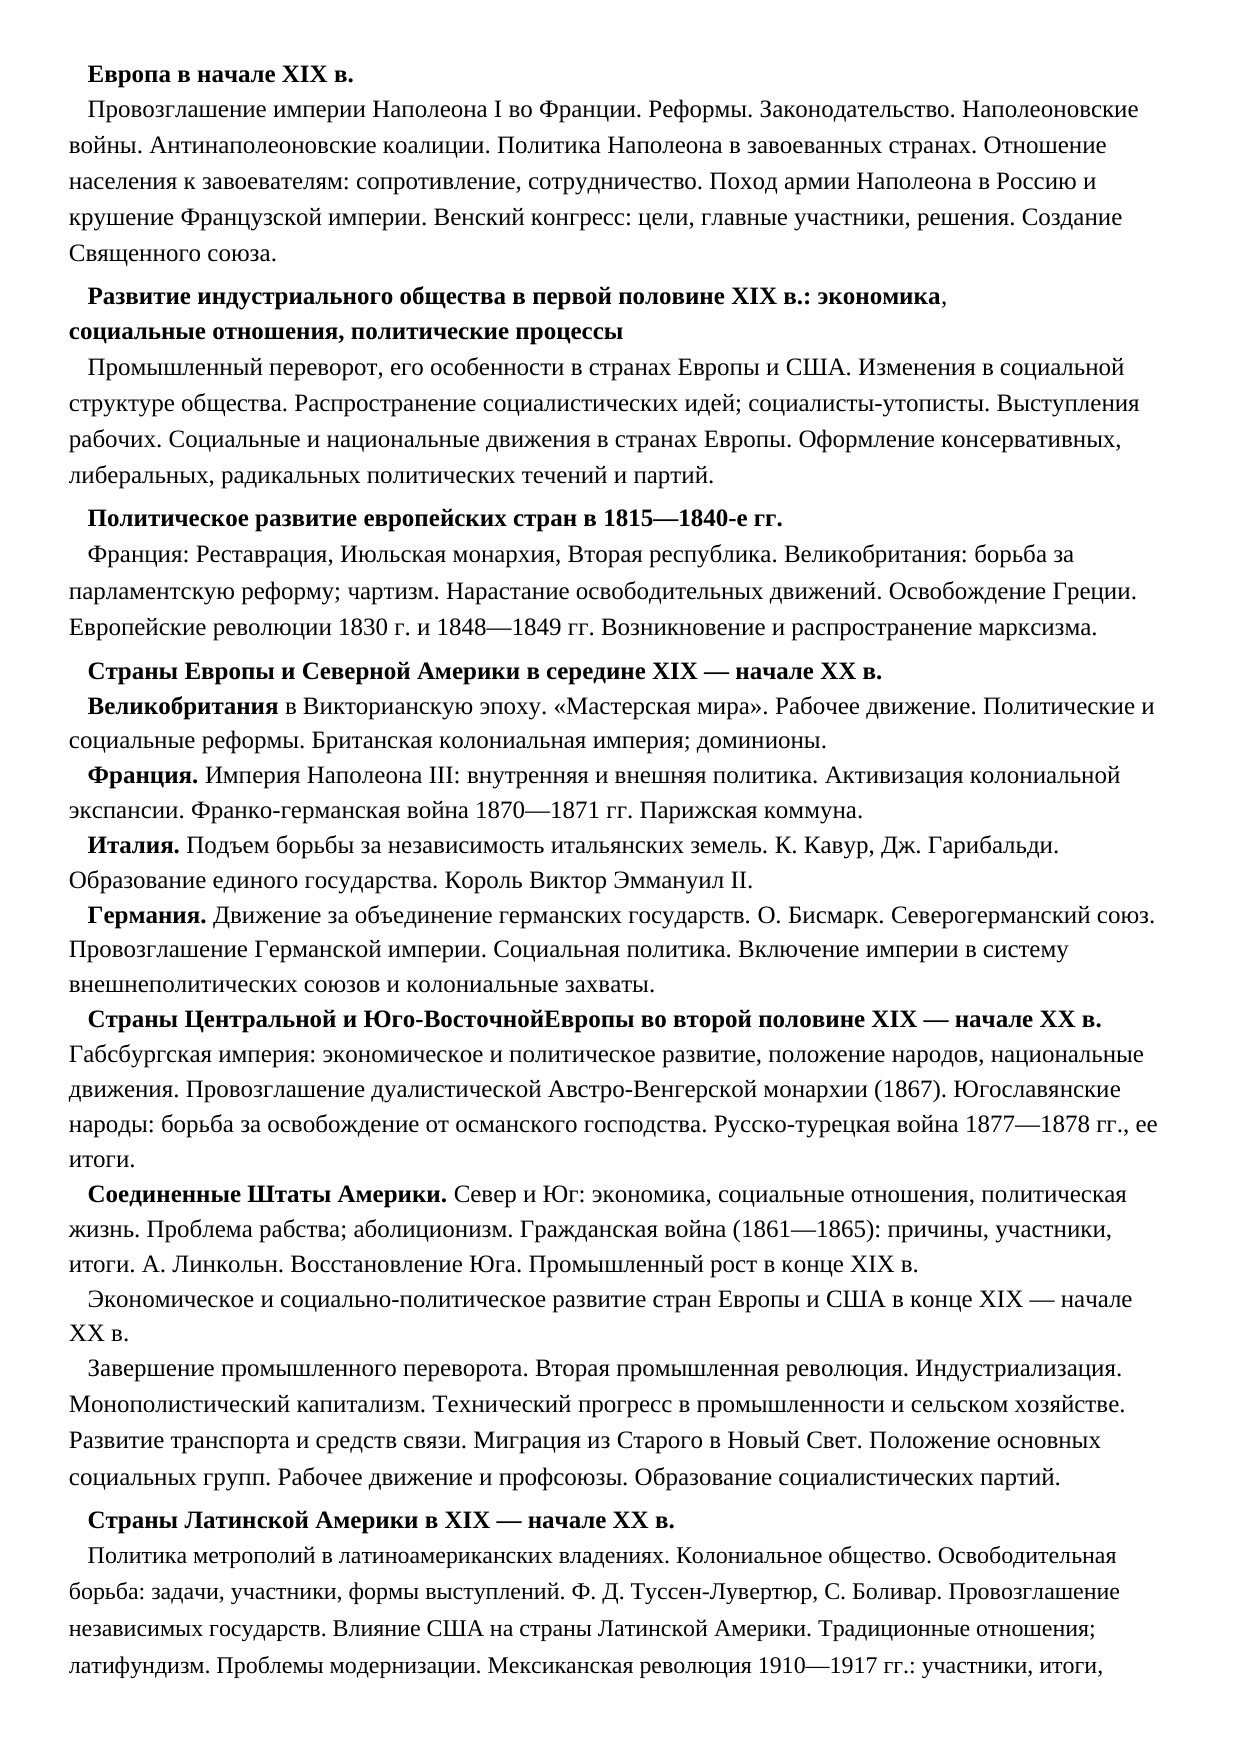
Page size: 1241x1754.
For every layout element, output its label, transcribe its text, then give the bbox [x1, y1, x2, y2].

text Великобритания в Викторианскую эпоху. «Мастерская мира». Рабочее движение. Политические и социальные реформы. Британская колониальная империя; доминионы. [69, 691, 1157, 754]
text Провозглашение империи Наполеона I во Франции. Реформы. Законодательство. Наполеоновские войны. Антинаполеоновские коалиции. Политика Наполеона в завоеванных странах. Отношение населения к завоевателям: сопротивление, сотрудничество. Поход армии Наполеона в Россию и крушение Французской империи. Венский конгресс: цели, главные участники, решения. Создание Священного союза. [69, 94, 1140, 267]
text Экономическое и социально-политическое развитие стран Европы и США в конце XIX — начале ХХ в. [69, 1284, 1134, 1347]
text Образование единого государства. Король Виктор Эммануил II. [69, 865, 1167, 894]
text Политическое развитие европейских стран в 1815—1840-е гг. [87, 503, 1167, 532]
text Завершение промышленного переворота. Вторая промышленная революция. Индустриализация. Монополистический капитализм. Технический прогресс в промышленности и сельском хозяйстве. Развитие транспорта и средств связи. Миграция из Старого в Новый Свет. Положение основных социальных групп. Рабочее движение и профсоюзы. Образование социалистических партий. [69, 1353, 1128, 1490]
text Франция. Империя Наполеона III: внутренняя и внешняя политика. Активизация колониальной экспансии. Франко-германская война 1870—1871 гг. Парижская коммуна. [69, 760, 1121, 824]
text Страны Латинской Америки в XIX — начале ХХ в. [87, 1505, 1167, 1534]
text Италия. Подъем борьбы за независимость итальянских земель. К. Кавур, Дж. Гарибальди. [87, 830, 1167, 858]
text Европа в начале XIX в. [87, 59, 1167, 87]
text Соединенные Штаты Америки. Север и Юг: экономика, социальные отношения, политическая жизнь. Проблема рабства; аболиционизм. Гражданская война (1861—1865): причины, участники, итоги. А. Линкольн. Восстановление Юга. Промышленный рост в конце XIX в. [69, 1179, 1128, 1277]
text Страны Европы и Северной Америки в середине ХIХ — начале ХХ в. [87, 656, 1167, 684]
text Страны Центральной и Юго-ВосточнойЕвропы во второй половине XIX — начале XX в. [87, 1004, 1167, 1033]
text Габсбургская империя: экономическое и политическое развитие, положение народов, национальные движения. Провозглашение дуалистической Австро-Венгерской монархии (1867). Югославянские народы: борьба за освобождение от османского господства. Русско-турецкая война 1877—1878 гг., ее итоги. [69, 1039, 1159, 1172]
text Промышленный переворот, его особенности в странах Европы и США. Изменения в социальной структуре общества. Распространение социалистических идей; социалисты-утописты. Выступления рабочих. Социальные и национальные движения в странах Европы. Оформление консервативных, либеральных, радикальных политических течений и партий. [69, 352, 1140, 489]
text Политика метрополий в латиноамериканских владениях. Колониальное общество. Освободительная борьба: задачи, участники, формы выступлений. Ф. Д. Туссен-Лувертюр, С. Боливар. Провозглашение независимых государств. Влияние США на страны Латинской Америки. Традиционные отношения; латифундизм. Проблемы модернизации. Мексиканская революция 1910—1917 гг.: участники, итоги, [69, 1541, 1167, 1678]
text Франция: Реставрация, Июльская монархия, Вторая республика. Великобритания: борьба за парламентскую реформу; чартизм. Нарастание освободительных движений. Освобождение Греции. Европейские революции 1830 г. и 1848—1849 гг. Возникновение и распространение марксизма. [69, 539, 1138, 641]
text Развитие индустриального общества в первой половине XIX в.: экономика, социальные отношения, политические процессы [69, 281, 1090, 345]
text Германия. Движение за объединение германских государств. О. Бисмарк. Северогерманский союз. Провозглашение Германской империи. Социальная политика. Включение империи в систему внешнеполитических союзов и колониальные захваты. [69, 900, 1157, 998]
